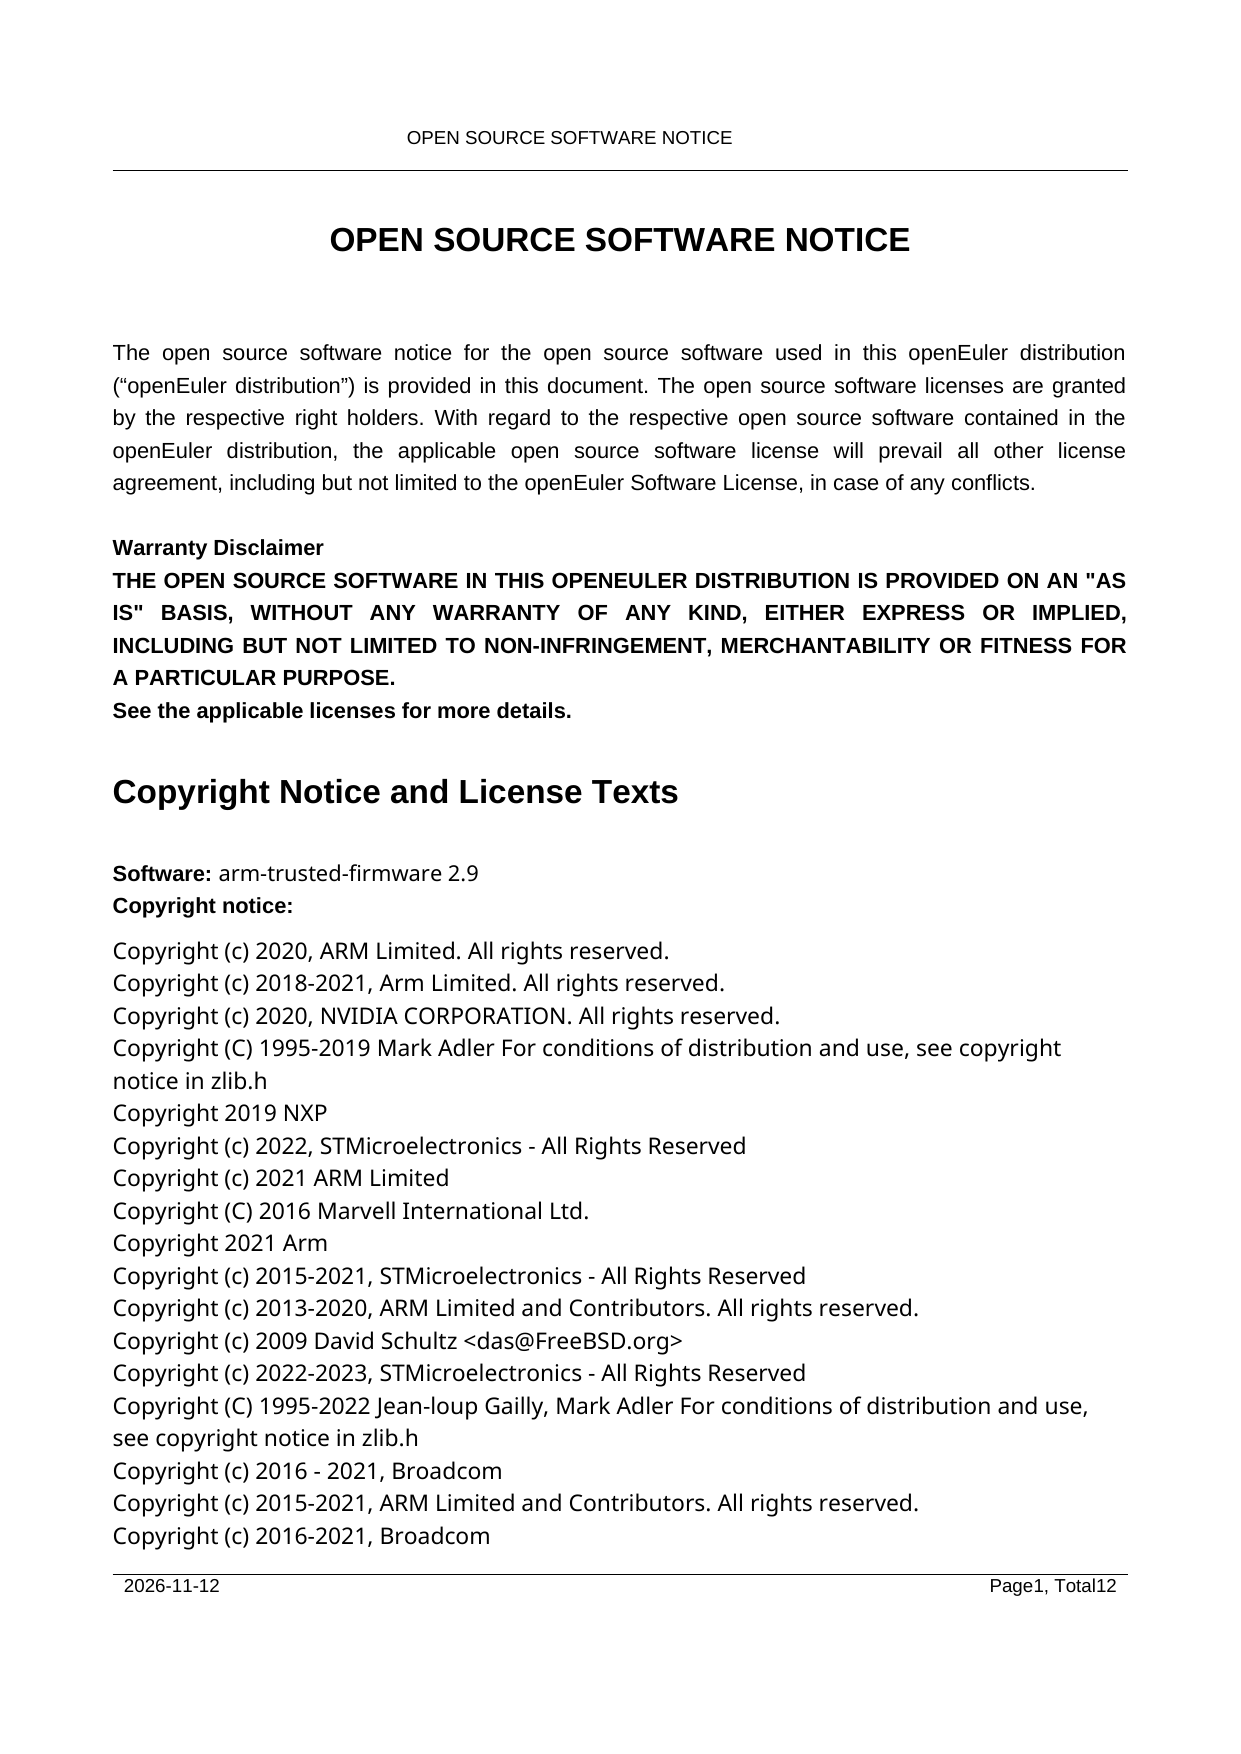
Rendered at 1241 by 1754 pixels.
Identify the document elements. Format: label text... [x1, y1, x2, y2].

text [112, 934, 1128, 1551]
text The open source software notice for the open source software used in this openEuler distribution (“openEuler distribution”) is provided in this document. The open source software licenses are granted by the respective right holders. With regard to the respective open source software contained in the openEuler distribution, the applicable open source software license will prevail all other license agreement, including but not limited to the openEuler Software License, in case of any conflicts. [112, 336, 1128, 499]
text Copyright notice: [112, 889, 1128, 921]
text THE OPEN SOURCE SOFTWARE IN THIS OPENEULER DISTRIBUTION IS PROVIDED ON AN "AS IS" BASIS, WITHOUT ANY WARRANTY OF ANY KIND, EITHER EXPRESS OR IMPLIED, INCLUDING BUT NOT LIMITED TO NON-INFRINGEMENT, MERCHANTABILITY OR FITNESS FOR A PARTICULAR PURPOSE. See the applicable licenses for more details. [112, 564, 1128, 726]
title Software: arm-trusted-firmware 2.9 [112, 856, 1128, 889]
text OPEN SOURCE SOFTWARE NOTICE [112, 206, 1128, 271]
text Warranty Disclaimer [112, 531, 1128, 564]
text Copyright Notice and License Texts [112, 759, 1128, 824]
